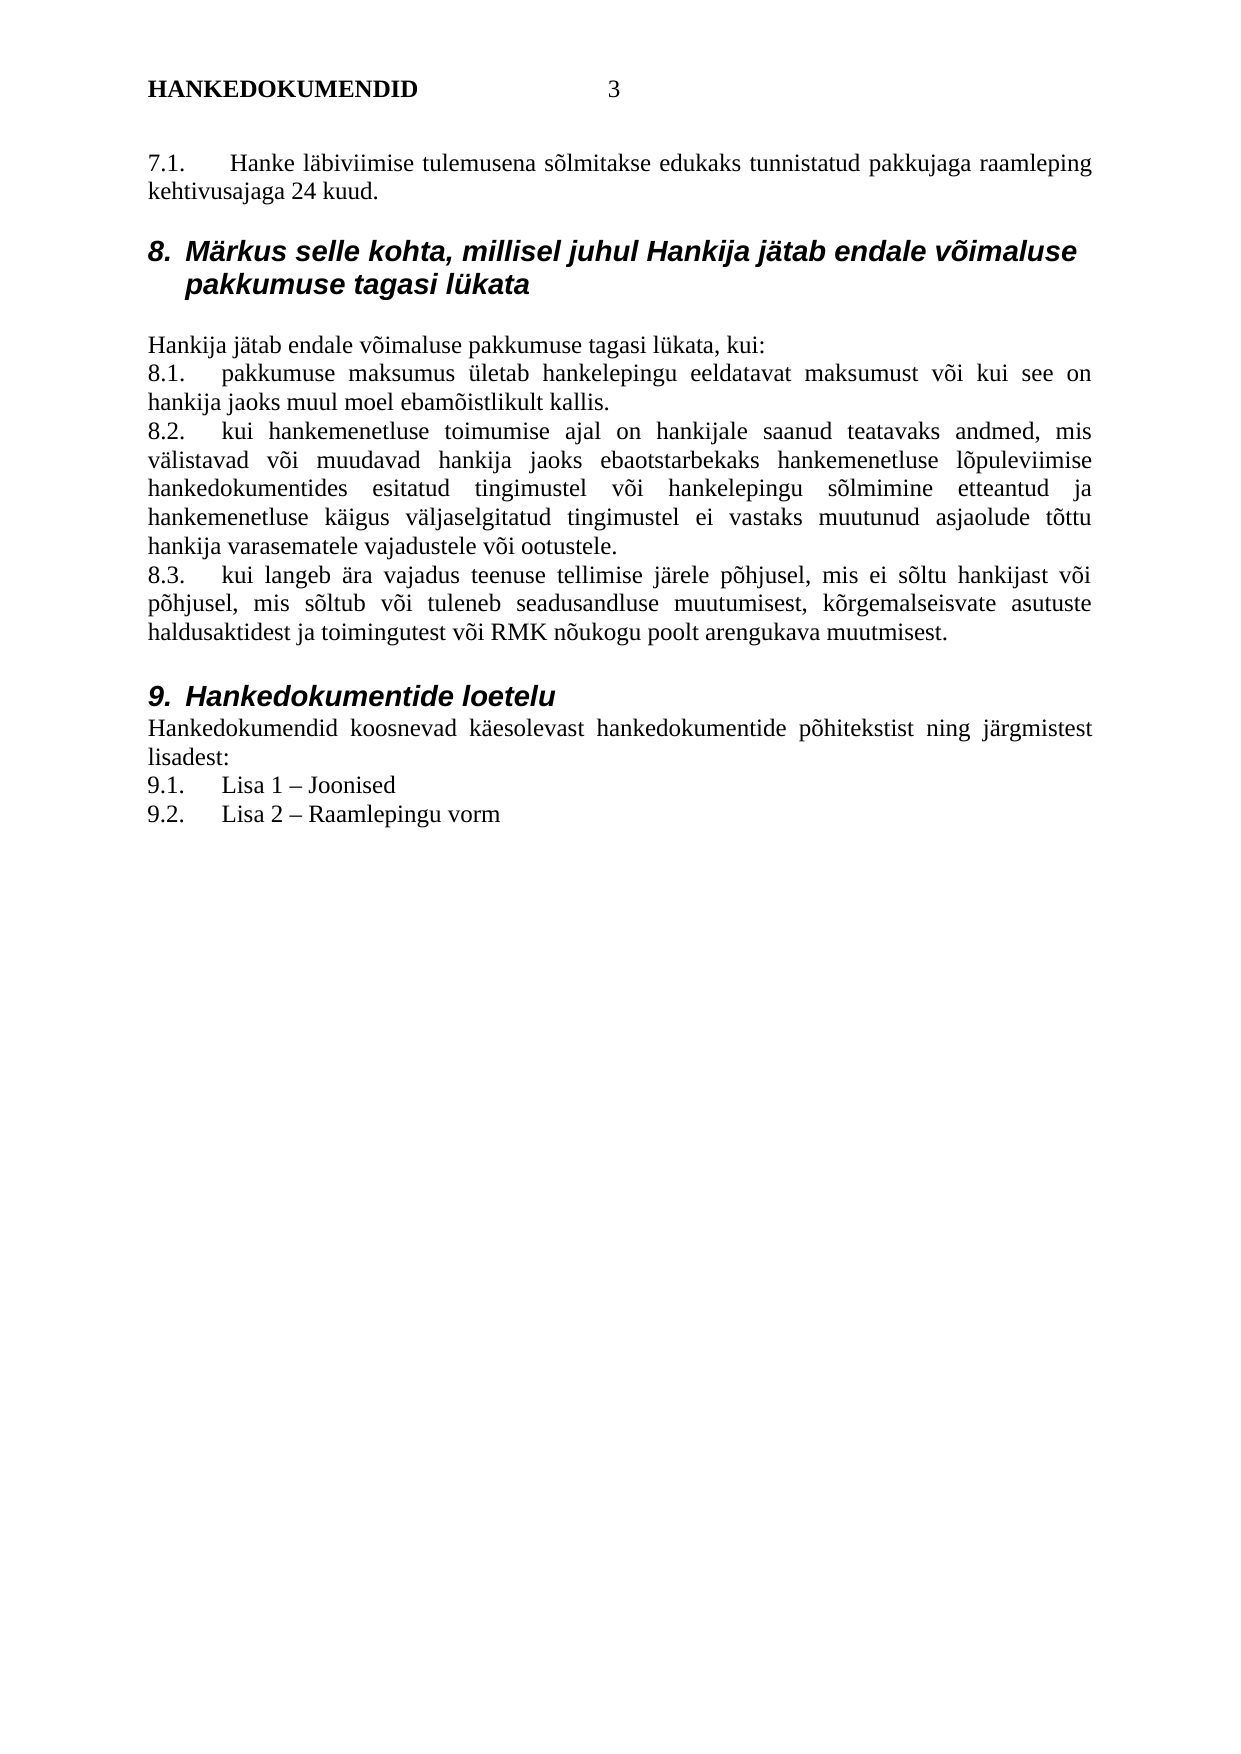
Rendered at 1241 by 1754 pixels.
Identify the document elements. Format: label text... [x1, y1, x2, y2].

subtitle Hankedokumentide loetelu [148, 679, 1093, 713]
list kui langeb ära vajadus teenuse tellimise järele põhjusel, mis ei sõltu hankijast või põhjusel, mis sõltub või tuleneb seadusandluse muutumisest, kõrgemalseisvate asutuste haldusaktidest ja toimingutest või RMK nõukogu poolt arengukava muutmisest. [148, 560, 1093, 646]
text Hankedokumendid koosnevad käesolevast hankedokumentide põhitekstist ning järgmistest lisadest: [148, 713, 1093, 771]
list Hanke läbiviimise tulemusena sõlmitakse edukaks tunnistatud pakkujaga raamleping kehtivusajaga 24 kuud. [148, 148, 1093, 205]
list pakkumuse maksumus ületab hankelepingu eeldatavat maksumust või kui see on hankija jaoks muul moel ebamõistlikult kallis. [148, 358, 1093, 416]
list kui hankemenetluse toimumise ajal on hankijale saanud teatavaks andmed, mis välistavad või muudavad hankija jaoks ebaotstarbekaks hankemenetluse lõpuleviimise hankedokumentides esitatud tingimustel või hankelepingu sõlmimine etteantud ja hankemenetluse käigus väljaselgitatud tingimustel ei vastaks muutunud asjaolude tõttu hankija varasematele vajadustele või ootustele. [148, 416, 1093, 560]
subtitle Märkus selle kohta, millisel juhul Hankija jätab endale võimaluse pakkumuse tagasi lükata [148, 234, 1093, 301]
text Hankija jätab endale võimaluse pakkumuse tagasi lükata, kui: [148, 330, 1093, 358]
list Lisa 2 – Raamlepingu vorm [147, 799, 1093, 828]
list Lisa 1 – Joonised [147, 771, 1093, 799]
